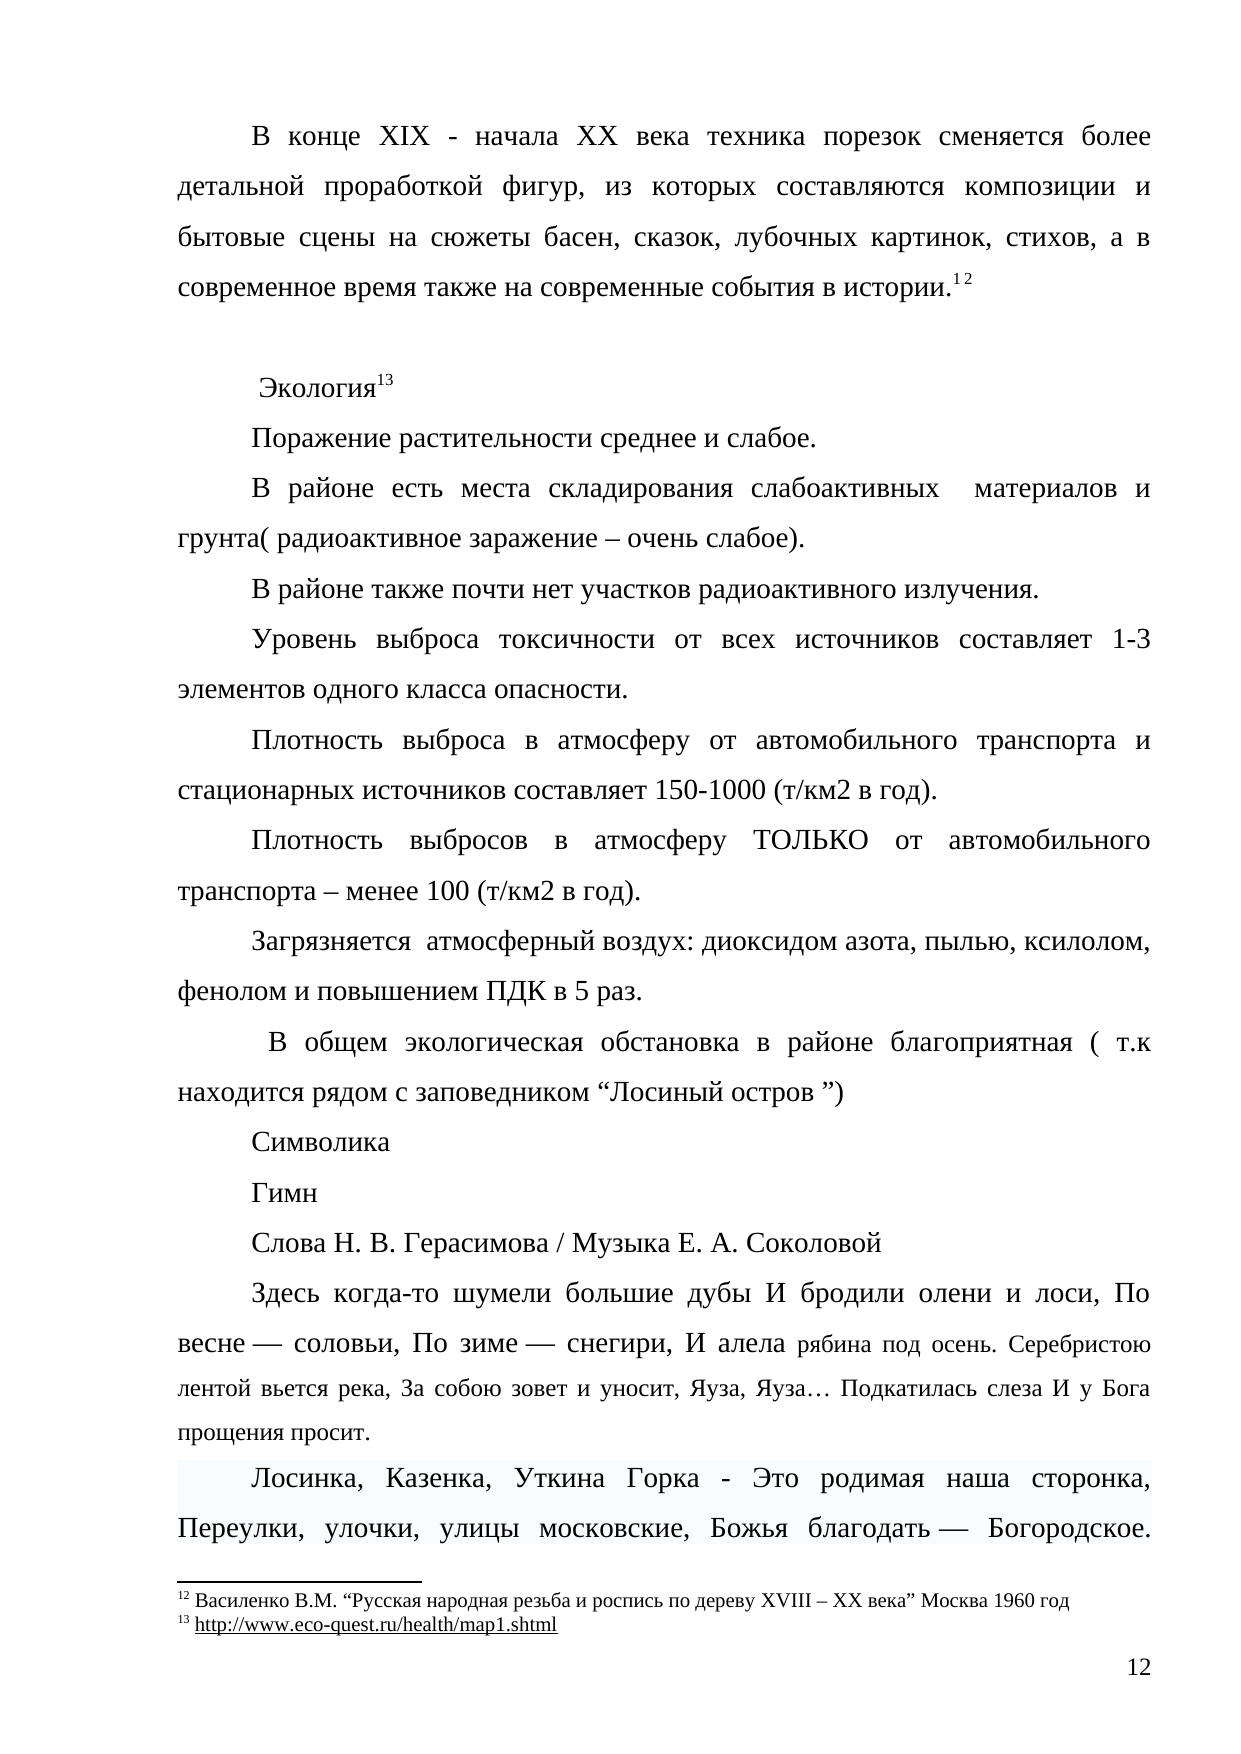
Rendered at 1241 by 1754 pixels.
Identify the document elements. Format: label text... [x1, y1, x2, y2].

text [177, 1460, 1152, 1544]
text Загрязняется атмосферный воздух: диоксидом азота, пылью, ксилолом, фенолом и повышением ПДК в 5 раз. [177, 923, 1152, 1007]
text Поражение растительности среднее и слабое. [177, 420, 1152, 453]
text В районе есть места складирования слабоактивных материалов и грунта( радиоактивное заражение – очень слабое). [177, 470, 1152, 554]
text Плотность выбросов в атмосферу ТОЛЬКО от автомобильного транспорта – менее 100 (т/км2 в год). [177, 822, 1152, 906]
text Плотность выброса в атмосферу от автомобильного транспорта и стационарных источников составляет 150-1000 (т/км2 в год). [177, 722, 1152, 806]
text Гимн [177, 1175, 1152, 1208]
text Символика [177, 1124, 1152, 1158]
text Уровень выброса токсичности от всех источников составляет 1-3 элементов одного класса опасности. [177, 621, 1152, 705]
text В общем экологическая обстановка в районе благоприятная ( т.к находится рядом с заповедником “Лосиный остров ”) [177, 1024, 1152, 1108]
text Экология [177, 370, 1152, 403]
text В районе также почти нет участков радиоактивного излучения. [177, 571, 1152, 604]
text В конце XIX - начала XX века техника порезок сменяется более детальной проработкой фигур, из которых составляются композиции и бытовые сцены на сюжеты басен, сказок, лубочных картинок, стихов, а в современное время также на современные события в истории. [177, 118, 1152, 303]
text Слова Н. В. Герасимова / Музыка Е. А. Соколовой [177, 1225, 1152, 1258]
text Здесь когда-то шумели большие дубы И бродили олени и лоси, По весне — соловьи, По зиме — снегири, И алела рябина под осень. Серебристою лентой вьется река, За собою зовет и уносит, Яуза, Яуза… Подкатилась слеза И у Бога прощения просит. [177, 1275, 1152, 1445]
